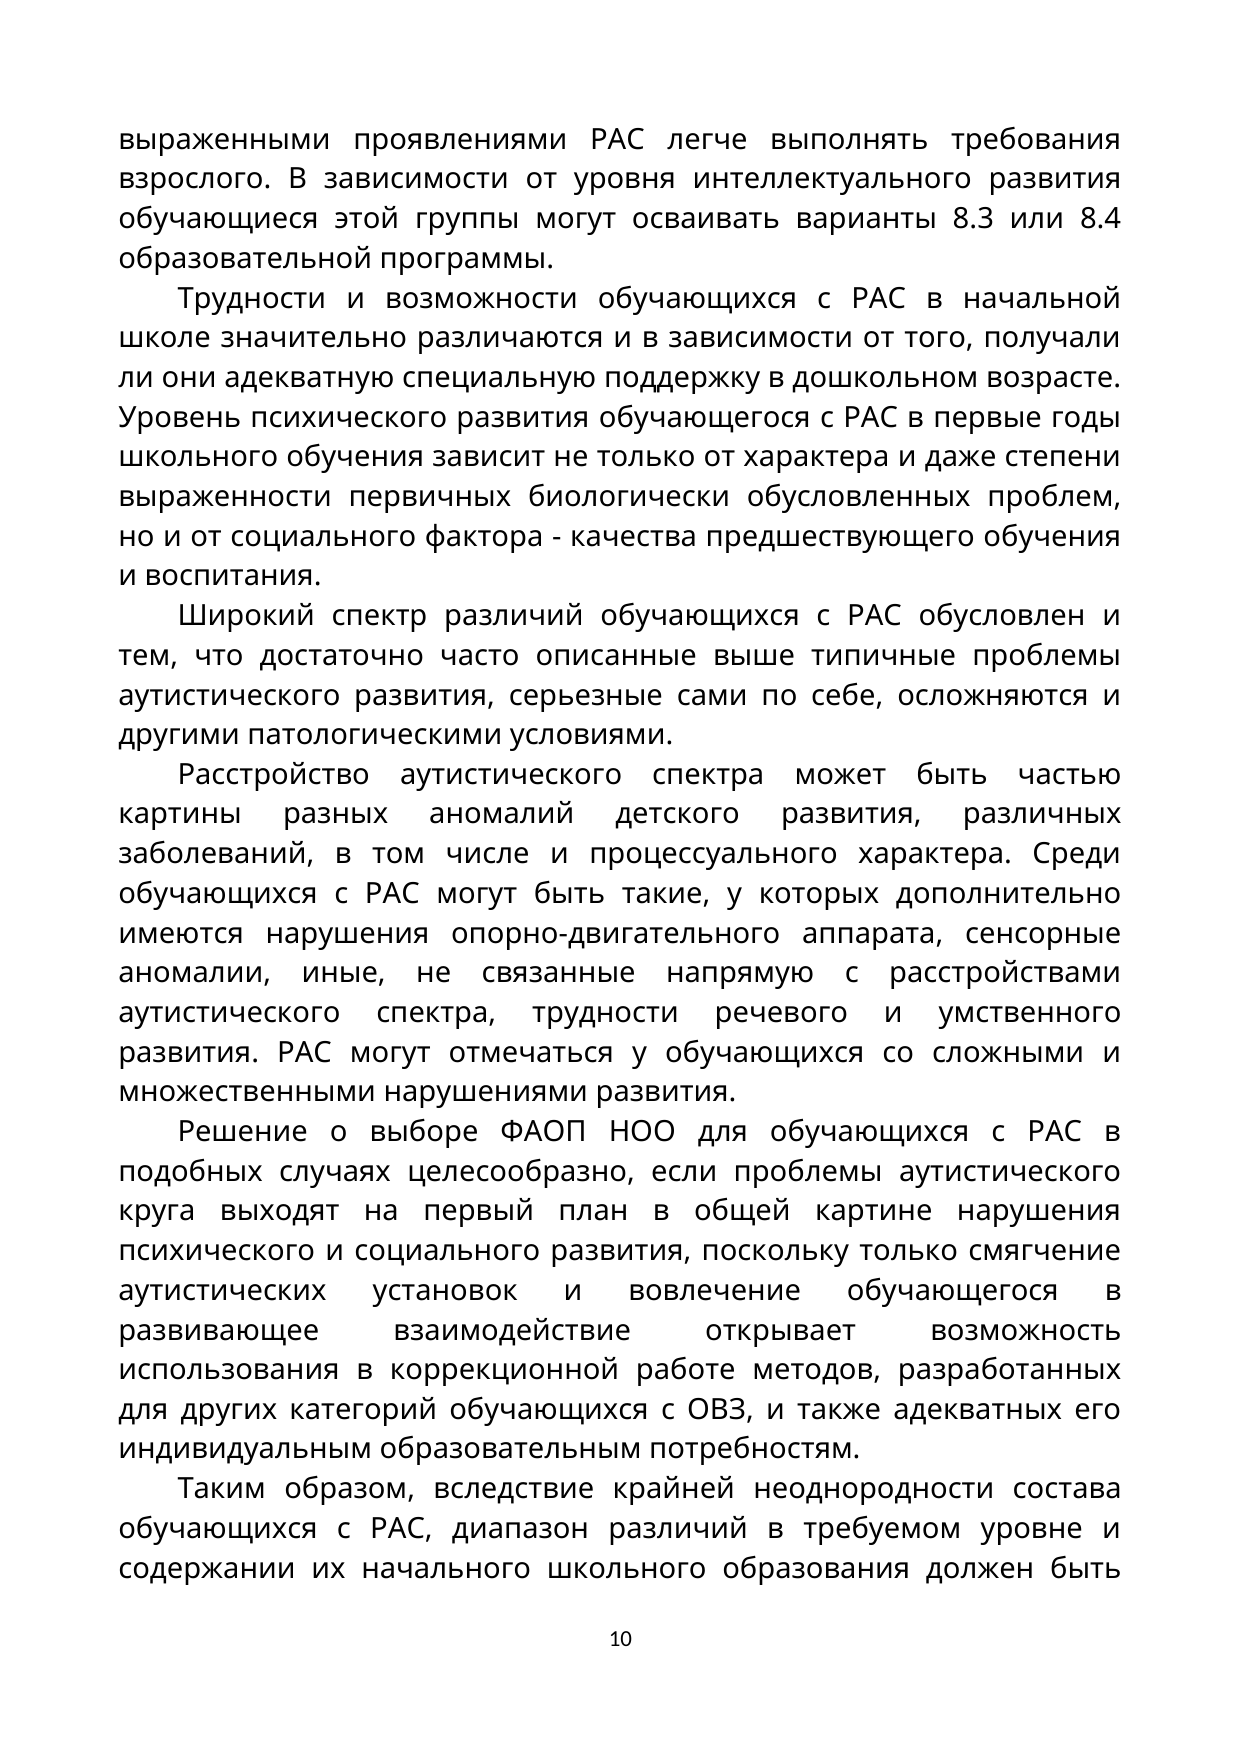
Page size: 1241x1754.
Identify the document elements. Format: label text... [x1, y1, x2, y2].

text Решение о выборе ФАОП НОО для обучающихся с РАС в подобных случаях целесообразно, если проблемы аутистического круга выходят на первый план в общей картине нарушения психического и социального развития, поскольку только смягчение аутистических установок и вовлечение обучающегося в развивающее взаимодействие открывает возможность использования в коррекционной работе методов, разработанных для других категорий обучающихся с ОВЗ, и также адекватных его индивидуальным образовательным потребностям. [118, 1110, 1122, 1467]
text Расстройство аутистического спектра может быть частью картины разных аномалий детского развития, различных заболеваний, в том числе и процессуального характера. Среди обучающихся с РАС могут быть такие, у которых дополнительно имеются нарушения опорно-двигательного аппарата, сенсорные аномалии, иные, не связанные напрямую с расстройствами аутистического спектра, трудности речевого и умственного развития. РАС могут отмечаться у обучающихся со сложными и множественными нарушениями развития. [118, 753, 1122, 1110]
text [118, 1467, 1122, 1587]
text Широкий спектр различий обучающихся с РАС обусловлен и тем, что достаточно часто описанные выше типичные проблемы аутистического развития, серьезные сами по себе, осложняются и другими патологическими условиями. [118, 594, 1122, 753]
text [118, 118, 1122, 277]
text Трудности и возможности обучающихся с РАС в начальной школе значительно различаются и в зависимости от того, получали ли они адекватную специальную поддержку в дошкольном возрасте. Уровень психического развития обучающегося с РАС в первые годы школьного обучения зависит не только от характера и даже степени выраженности первичных биологически обусловленных проблем, но и от социального фактора - качества предшествующего обучения и воспитания. [118, 277, 1122, 594]
